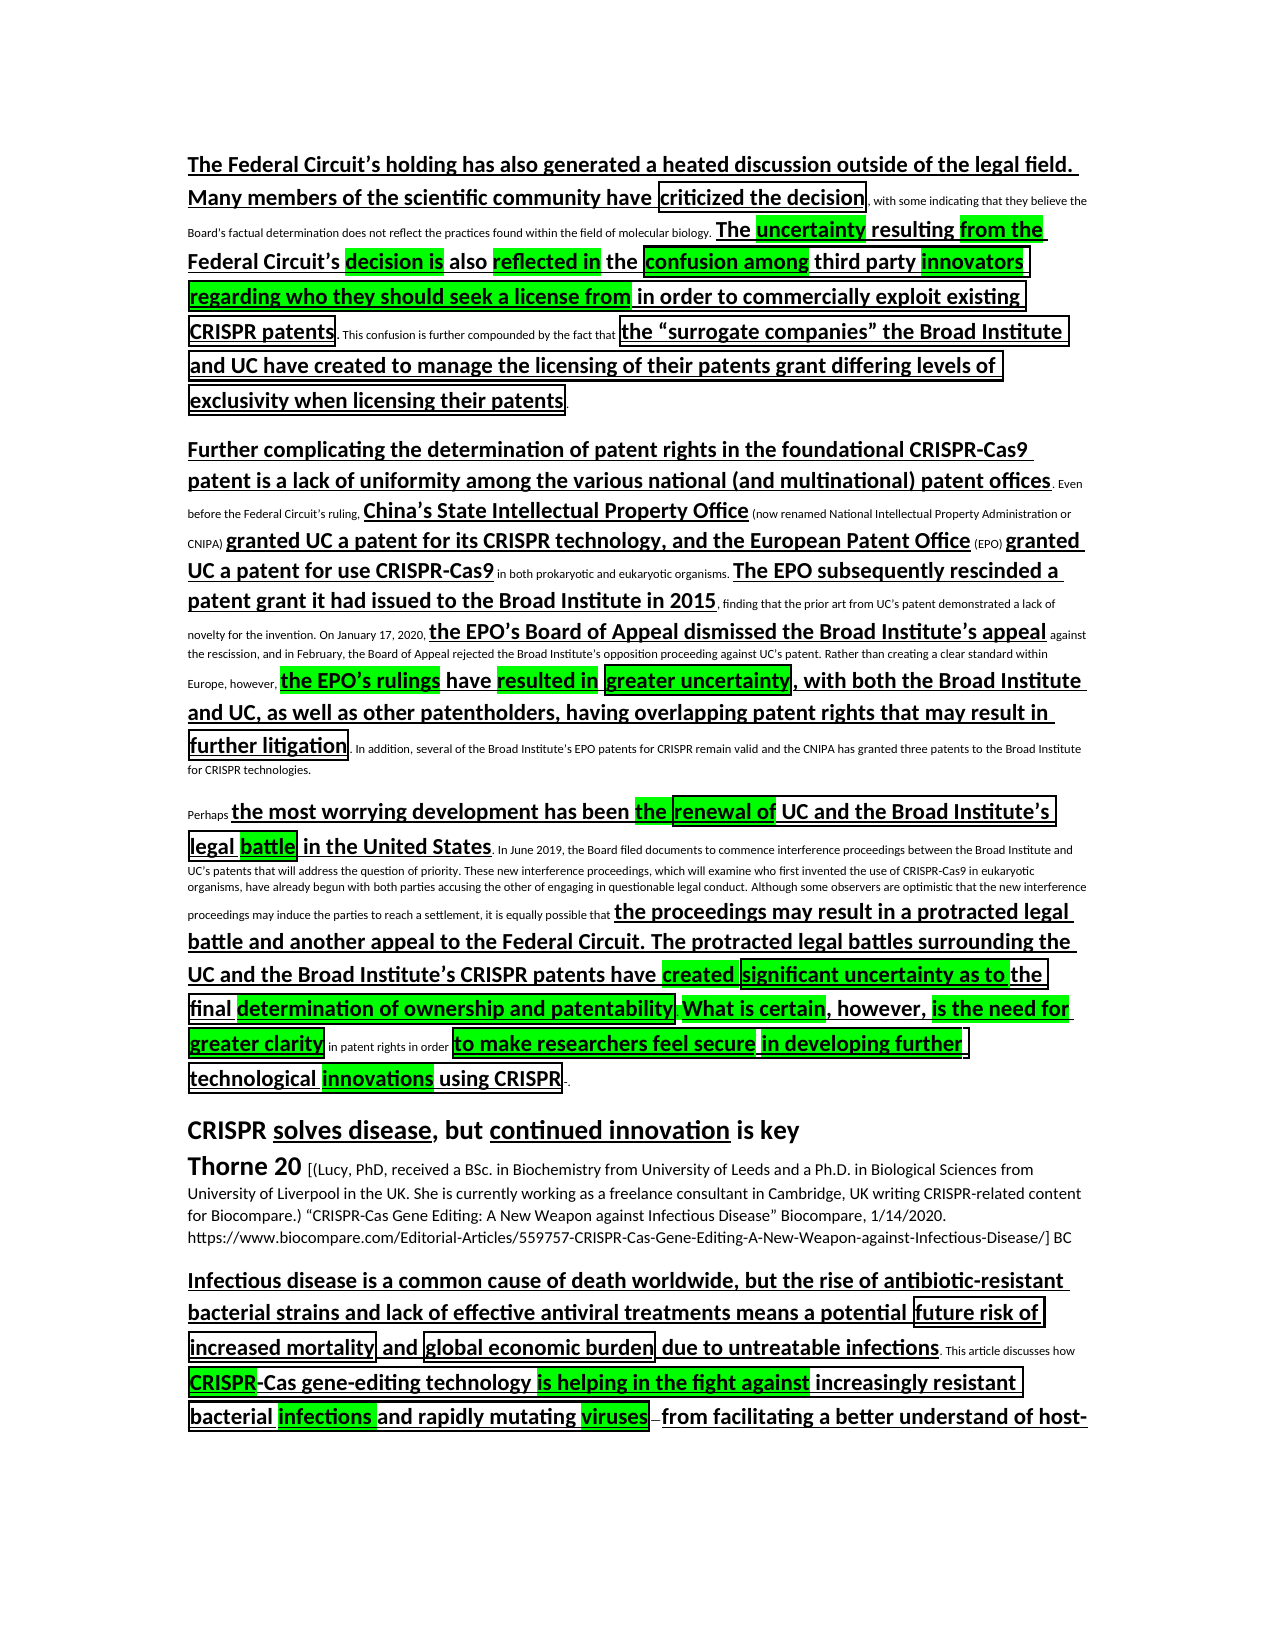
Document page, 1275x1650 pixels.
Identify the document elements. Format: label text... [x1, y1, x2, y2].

text Thorne 20 [(Lucy, PhD, received a BSc. in Biochemistry from University of Leeds and a Ph.D. in Biological Sciences from University of Liverpool in the UK. She is currently working as a freelance consultant in Cambridge, UK writing CRISPR-related content for Biocompare.) “CRISPR-Cas Gene Editing: A New Weapon against Infectious Disease” Biocompare, 1/14/2020. https://www.biocompare.com/Editorial-Articles/559757-CRISPR-Cas-Gene-Editing-A-New-Weapon-against-Infectious-Disease/] BC [187, 1149, 1087, 1247]
text The Federal Circuit’s holding has also generated a heated discussion outside of the legal field. Many members of the scientific community have criticized the decision, with some indicating that they believe the Board’s factual determination does not reflect the practices found within the field of molecular biology. The uncertainty resulting from the Federal Circuit’s decision is also reflected in the confusion among third party innovators regarding who they should seek a license from in order to commercially exploit existing CRISPR patents. This confusion is further compounded by the fact that the “surrogate companies” the Broad Institute and UC have created to manage the licensing of their patents grant differing levels of exclusivity when licensing their patents. [187, 150, 1087, 416]
text Perhaps the most worrying development has been the renewal of UC and the Broad Institute’s legal battle in the United States. In June 2019, the Board filed documents to commence interference proceedings between the Broad Institute and UC’s patents that will address the question of priority. These new interference proceedings, which will examine who first invented the use of CRISPR-Cas9 in eukaryotic organisms, have already begun with both parties accusing the other of engaging in questionable legal conduct. Although some observers are optimistic that the new interference proceedings may induce the parties to reach a settlement, it is equally possible that the proceedings may result in a protracted legal battle and another appeal to the Federal Circuit. The protracted legal battles surrounding the UC and the Broad Institute’s CRISPR patents have created significant uncertainty as to the final determination of ownership and patentability. What is certain, however, is the need for greater clarity in patent rights in order to make researchers feel secure in developing further technological innovations using CRISPR-. [187, 795, 1087, 1094]
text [187, 1266, 1087, 1432]
text Further complicating the determination of patent rights in the foundational CRISPR-Cas9 patent is a lack of uniformity among the various national (and multinational) patent offices. Even before the Federal Circuit’s ruling, China’s State Intellectual Property Office (now renamed National Intellectual Property Administration or CNIPA) granted UC a patent for its CRISPR technology, and the European Patent Office (EPO) granted UC a patent for use CRISPR-Cas9 in both prokaryotic and eukaryotic organisms. The EPO subsequently rescinded a patent grant it had issued to the Broad Institute in 2015, finding that the prior art from UC’s patent demonstrated a lack of novelty for the invention. On January 17, 2020, the EPO’s Board of Appeal dismissed the Broad Institute’s appeal against the rescission, and in February, the Board of Appeal rejected the Broad Institute’s opposition proceeding against UC’s patent. Rather than creating a clear standard within Europe, however, the EPO’s rulings have resulted in greater uncertainty, with both the Broad Institute and UC, as well as other patentholders, having overlapping patent rights that may result in further litigation. In addition, several of the Broad Institute’s EPO patents for CRISPR remain valid and the CNIPA has granted three patents to the Broad Institute for CRISPR technologies. [187, 436, 1087, 777]
subtitle CRISPR solves disease, but continued innovation is key [187, 1113, 1087, 1146]
